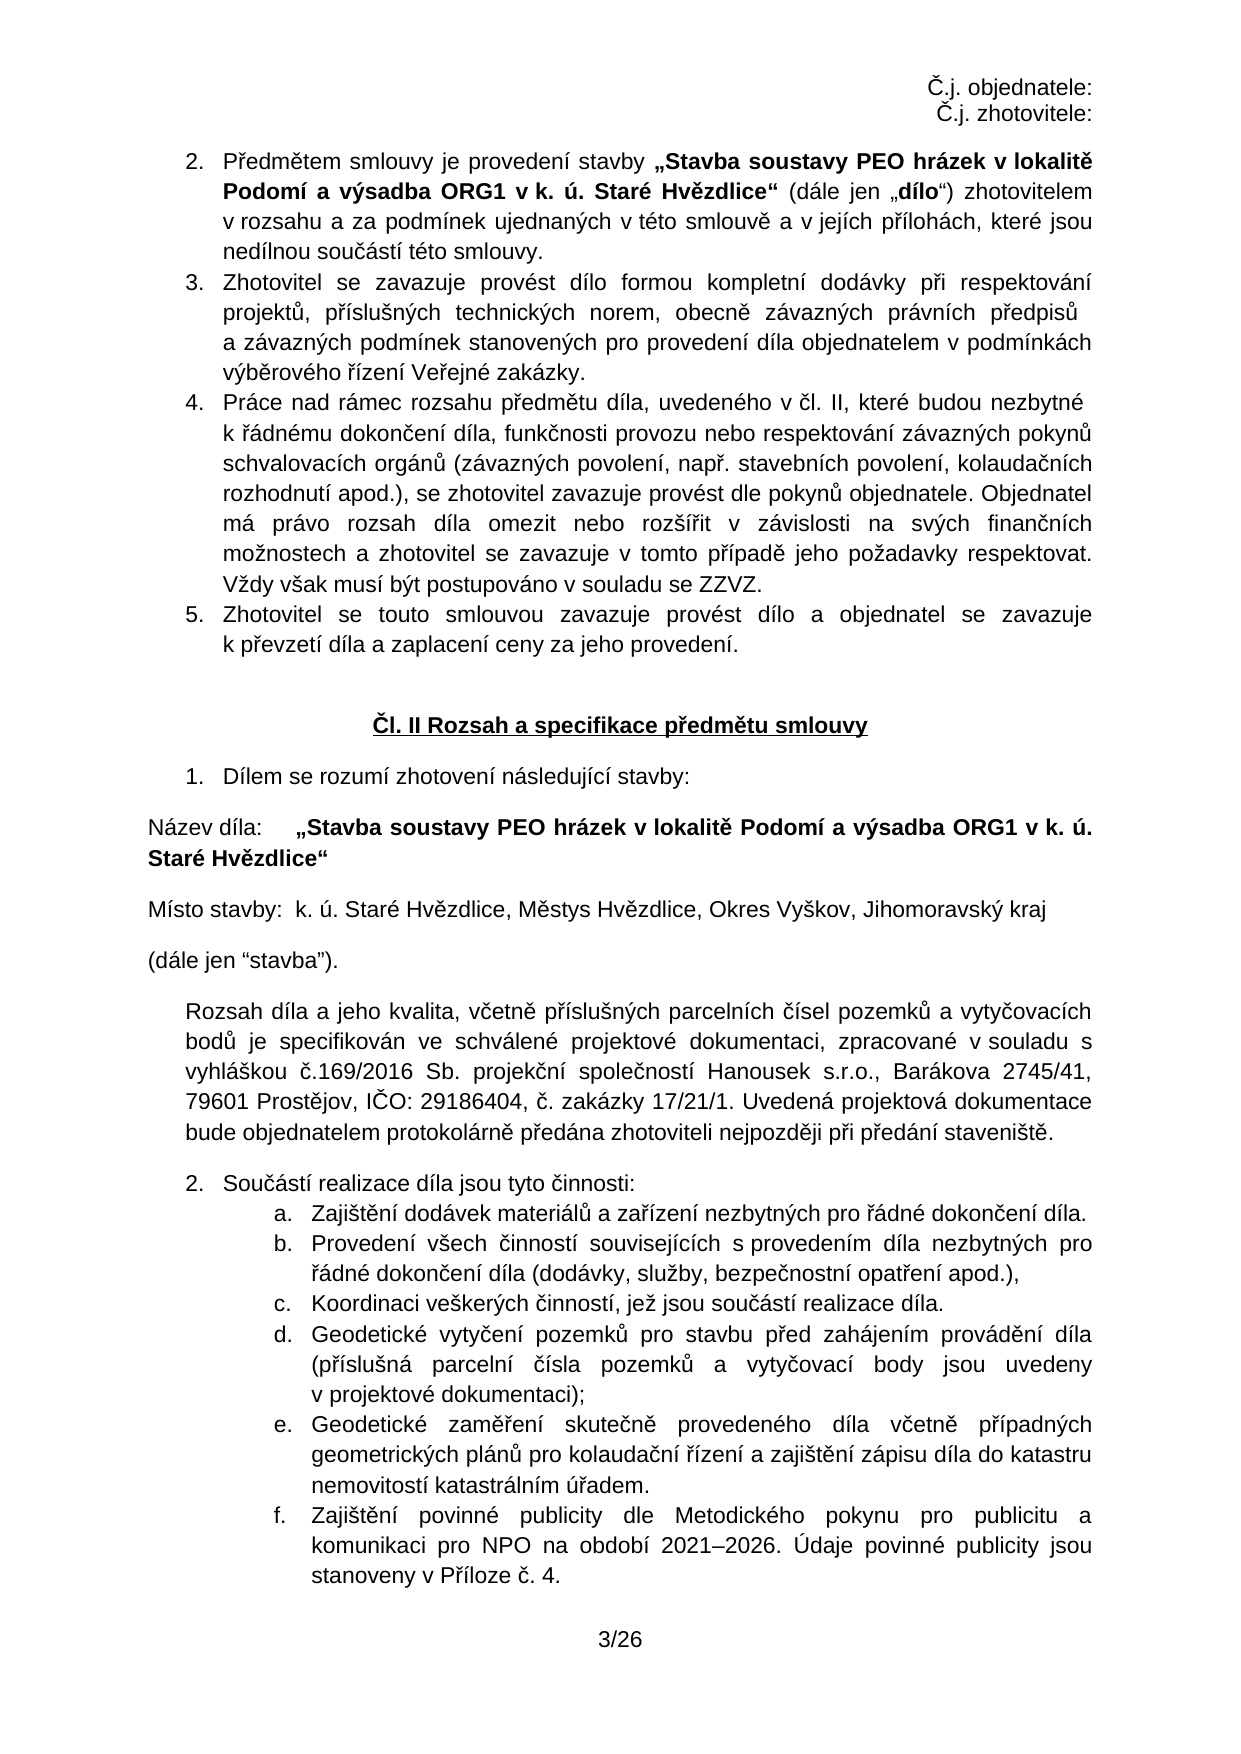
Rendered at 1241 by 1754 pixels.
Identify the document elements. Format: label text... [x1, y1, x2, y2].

text Rozsah díla a jeho kvalita, včetně příslušných parcelních čísel pozemků a vytyčovacích bodů je specifikován ve schválené projektové dokumentaci, zpracované v souladu s vyhláškou č.169/2016 Sb. projekční společností Hanousek s.r.o., Barákova 2745/41, 79601 Prostějov, IČO: 29186404, č. zakázky 17/21/1. Uvedená projektová dokumentace bude objednatelem protokolárně předána zhotoviteli nejpozději při předání staveniště. [185, 998, 1093, 1145]
list Geodetické vytyčení pozemků pro stavbu před zahájením provádění díla (příslušná parcelní čísla pozemků a vytyčovací body jsou uvedeny v projektové dokumentaci); [274, 1321, 1093, 1407]
list Součástí realizace díla jsou tyto činnosti: [185, 1169, 1093, 1196]
text Čl. II Rozsah a specifikace předmětu smlouvy [148, 712, 1093, 738]
text (dále jen “stavba”). [148, 947, 1093, 973]
text Název díla: „Stavba soustavy PEO hrázek v lokalitě Podomí a výsadba ORG1 v k. ú. Staré Hvězdlice“ [148, 814, 1093, 871]
list Zajištění povinné publicity dle Metodického pokynu pro publicitu a komunikaci pro NPO na období 2021–2026. Údaje povinné publicity jsou stanoveny v Příloze č. 4. [274, 1502, 1093, 1588]
list Zhotovitel se touto smlouvou zavazuje provést dílo a objednatel se zavazuje k převzetí díla a zaplacení ceny za jeho provedení. [185, 601, 1093, 657]
list Předmětem smlouvy je provedení stavby „Stavba soustavy PEO hrázek v lokalitě Podomí a výsadba ORG1 v k. ú. Staré Hvězdlice“ (dále jen „dílo“) zhotovitelem v rozsahu a za podmínek ujednaných v této smlouvě a v jejích přílohách, které jsou nedílnou součástí této smlouvy. [185, 148, 1093, 264]
text Místo stavby: k. ú. Staré Hvězdlice, Městys Hvězdlice, Okres Vyškov, Jihomoravský kraj [148, 896, 1093, 922]
list Koordinaci veškerých činností, jež jsou součástí realizace díla. [274, 1290, 1093, 1317]
list Zajištění dodávek materiálů a zařízení nezbytných pro řádné dokončení díla. [274, 1200, 1093, 1226]
list Dílem se rozumí zhotovení následující stavby: [185, 763, 1093, 789]
list Geodetické zaměření skutečně provedeného díla včetně případných geometrických plánů pro kolaudační řízení a zajištění zápisu díla do katastru nemovitostí katastrálním úřadem. [274, 1411, 1093, 1498]
list Práce nad rámec rozsahu předmětu díla, uvedeného v čl. II, které budou nezbytné k řádnému dokončení díla, funkčnosti provozu nebo respektování závazných pokynů schvalovacích orgánů (závazných povolení, např. stavebních povolení, kolaudačních rozhodnutí apod.), se zhotovitel zavazuje provést dle pokynů objednatele. Objednatel má právo rozsah díla omezit nebo rozšířit v závislosti na svých finančních možnostech a zhotovitel se zavazuje v tomto případě jeho požadavky respektovat. Vždy však musí být postupováno v souladu se ZZVZ. [185, 389, 1093, 597]
list Provedení všech činností souvisejících s provedením díla nezbytných pro řádné dokončení díla (dodávky, služby, bezpečnostní opatření apod.), [274, 1230, 1093, 1286]
list Zhotovitel se zavazuje provést dílo formou kompletní dodávky při respektování projektů, příslušných technických norem, obecně závazných právních předpisů a závazných podmínek stanovených pro provedení díla objednatelem v podmínkách výběrového řízení Veřejné zakázky. [185, 268, 1093, 385]
